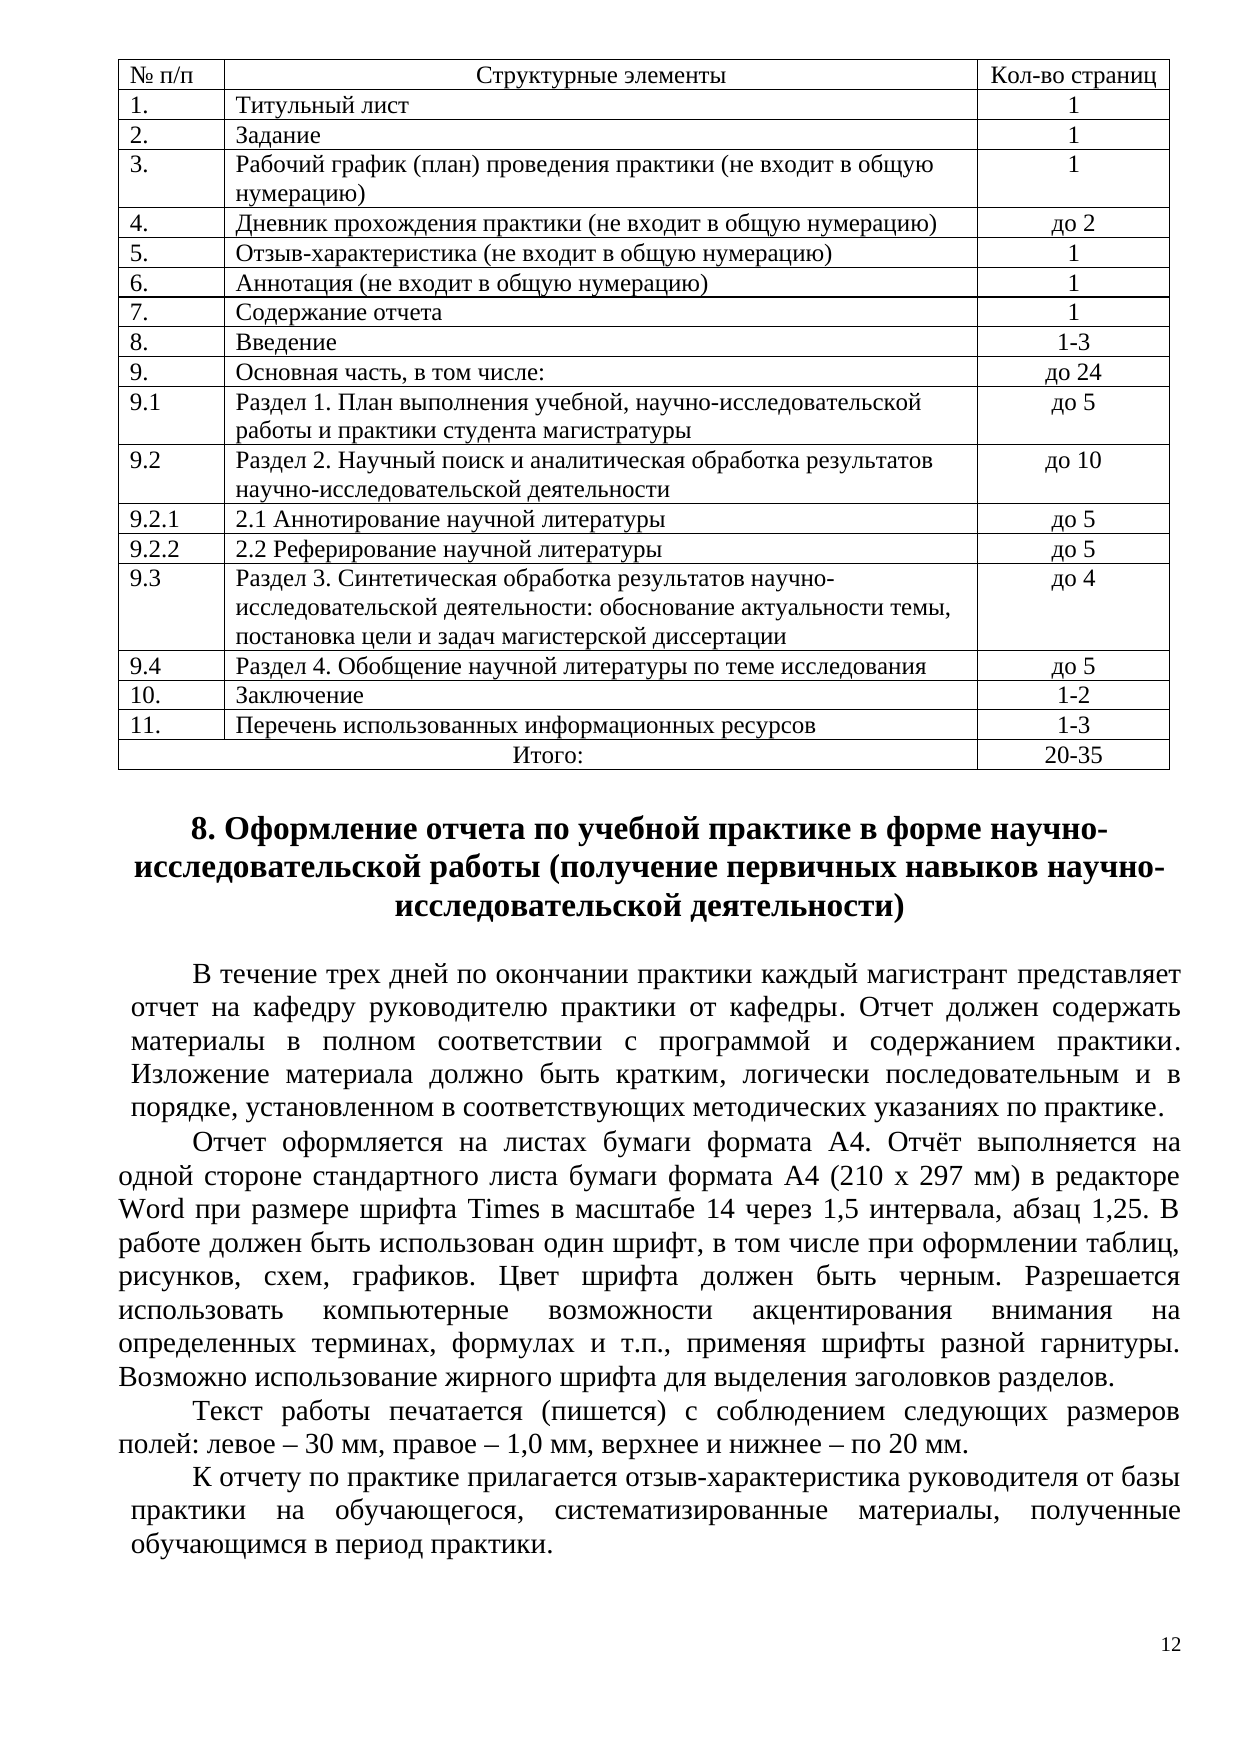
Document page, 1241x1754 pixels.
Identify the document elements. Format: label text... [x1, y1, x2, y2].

table_cell до 2 [978, 208, 1169, 237]
table_cell до 5 [978, 534, 1169, 562]
table_cell Дневник прохождения практики (не входит в общую нумерацию) [225, 208, 977, 237]
table_cell Итого: [119, 740, 977, 769]
table_cell Заключение [225, 681, 977, 709]
table_cell 5. [119, 238, 224, 267]
table_cell 1 [978, 268, 1169, 296]
text В течение трех дней по окончании практики каждый магистрант представляет отчет на кафедру руководителю практики от кафедры. Отчет должен содержать материалы в полном соответствии с программой и содержанием практики. Изложение материала должно быть кратким, логически последовательным и в порядке, установленном в соответствующих методических указаниях по практике. [131, 957, 1181, 1123]
table_cell 1 [978, 150, 1169, 207]
table_cell Отзыв-характеристика (не входит в общую нумерацию) [225, 238, 977, 267]
table_cell 9.1 [119, 387, 224, 444]
table_cell до 24 [978, 357, 1169, 386]
table_cell Раздел 4. Обобщение научной литературы по теме исследования [225, 651, 977, 679]
table_cell 9.4 [119, 651, 224, 679]
table_cell до 4 [978, 564, 1169, 650]
table_cell до 10 [978, 445, 1169, 503]
table_header Структурные элементы [225, 60, 977, 89]
table_cell 10. [119, 681, 224, 709]
table_cell Рабочий график (план) проведения практики (не входит в общую нумерацию) [225, 150, 977, 207]
table_cell 1-2 [978, 681, 1169, 709]
table_cell 1-3 [978, 710, 1169, 739]
text К отчету по практике прилагается отзыв-характеристика руководителя от базы практики на обучающегося, систематизированные материалы, полученные обучающимся в период практики. [131, 1460, 1181, 1559]
table_cell 3. [119, 150, 224, 207]
table_cell Введение [225, 327, 977, 356]
table_cell Перечень использованных информационных ресурсов [225, 710, 977, 739]
table_cell Содержание отчета [225, 298, 977, 326]
table_cell 1 [978, 90, 1169, 119]
table_header № п/п [119, 60, 224, 89]
table_cell 1. [119, 90, 224, 119]
table_cell 9. [119, 357, 224, 386]
table_cell 1 [978, 120, 1169, 148]
table_cell 2.2 Реферирование научной литературы [225, 534, 977, 562]
text Отчет оформляется на листах бумаги формата А4. Отчёт выполняется на одной стороне стандартного листа бумаги формата А4 (210 х ) в редакторе Word при размере шрифта Times в масштабе 14 через 1,5 интервала, абзац 1,25. В работе должен быть использован один шрифт, в том числе при оформлении таблиц, рисунков, схем, графиков. Цвет шрифта должен быть черным. Разрешается использовать компьютерные возможности акцентирования внимания на определенных терминах, формулах и т.п., применяя шрифты разной гарнитуры. Возможно использование жирного шрифта для выделения заголовков разделов. [118, 1124, 1181, 1393]
table_cell 6. [119, 268, 224, 296]
table_cell до 5 [978, 651, 1169, 679]
table_cell 8. [119, 327, 224, 356]
table_cell Задание [225, 120, 977, 148]
table_cell 1-3 [978, 327, 1169, 356]
table_cell Раздел 1. План выполнения учебной, научно-исследовательской работы и практики студента магистратуры [225, 387, 977, 444]
table_cell 2. [119, 120, 224, 148]
table_cell 9.3 [119, 564, 224, 650]
table_cell до 5 [978, 504, 1169, 533]
table_header Кол-во страниц [978, 60, 1169, 89]
table_cell Раздел 3. Синтетическая обработка результатов научно-исследовательской деятельности: обоснование актуальности темы, постановка цели и задач магистерской диссертации [225, 564, 977, 650]
table_cell 4. [119, 208, 224, 237]
table_cell Аннотация (не входит в общую нумерацию) [225, 268, 977, 296]
table_cell до 5 [978, 387, 1169, 444]
table_cell 9.2.2 [119, 534, 224, 562]
table_cell 2.1 Аннотирование научной литературы [225, 504, 977, 533]
table_cell 9.2 [119, 445, 224, 503]
table_cell 11. [119, 710, 224, 739]
table_cell 1 [978, 298, 1169, 326]
table_cell Титульный лист [225, 90, 977, 119]
table_cell 20-35 [978, 740, 1169, 769]
text Текст работы печатается (пишется) с соблюдением следующих размеров полей: левое – 30 мм, правое – 1,0 мм, верхнее и нижнее – по . [118, 1393, 1181, 1460]
table_cell 7. [119, 298, 224, 326]
table_cell 1 [978, 238, 1169, 267]
text 8. Оформление отчета по учебной практике в форме научно-исследовательской работы (получение первичных навыков научно-исследовательской деятельности) [118, 808, 1181, 923]
table_cell 9.2.1 [119, 504, 224, 533]
table_cell Раздел 2. Научный поиск и аналитическая обработка результатов научно-исследовательской деятельности [225, 445, 977, 503]
table_cell Основная часть, в том числе: [225, 357, 977, 386]
